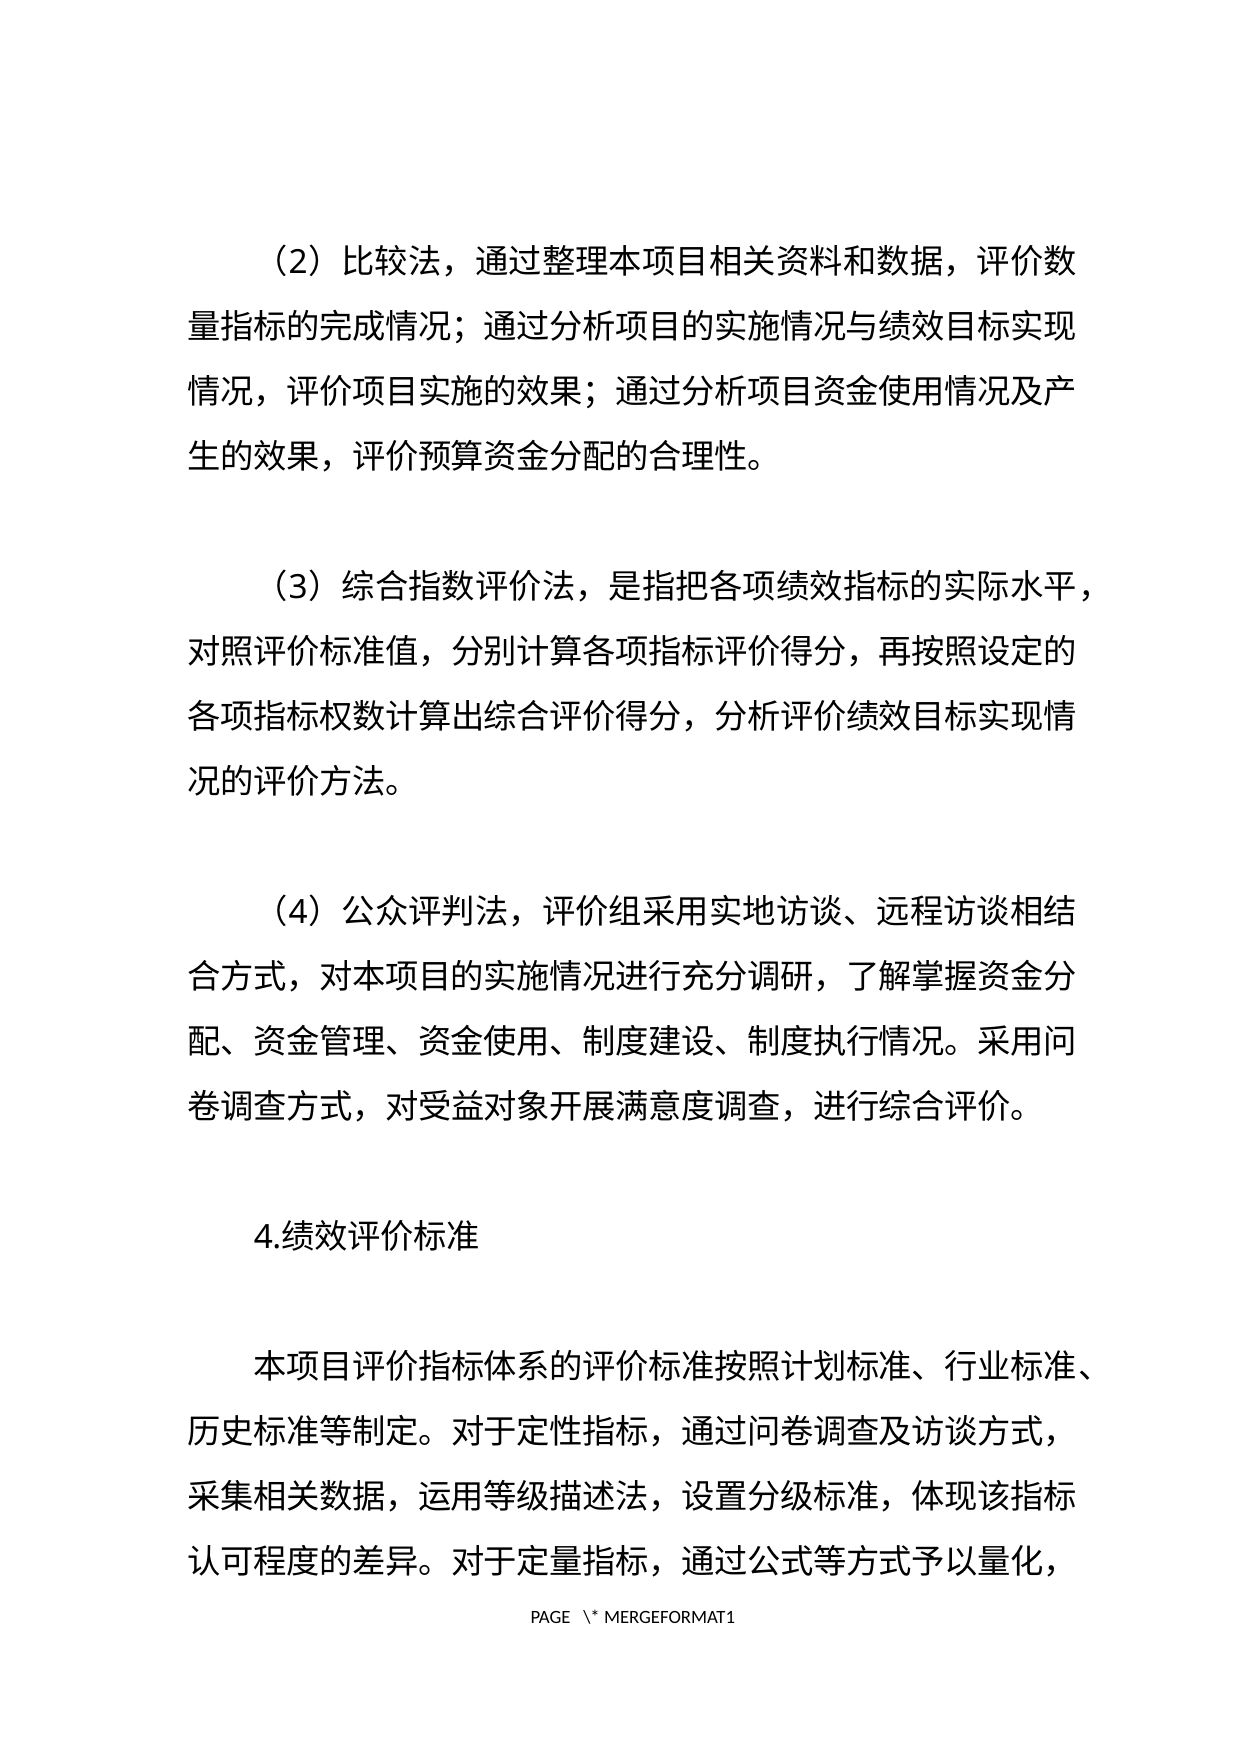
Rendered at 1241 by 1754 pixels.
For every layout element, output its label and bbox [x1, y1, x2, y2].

text [187, 162, 1078, 1592]
